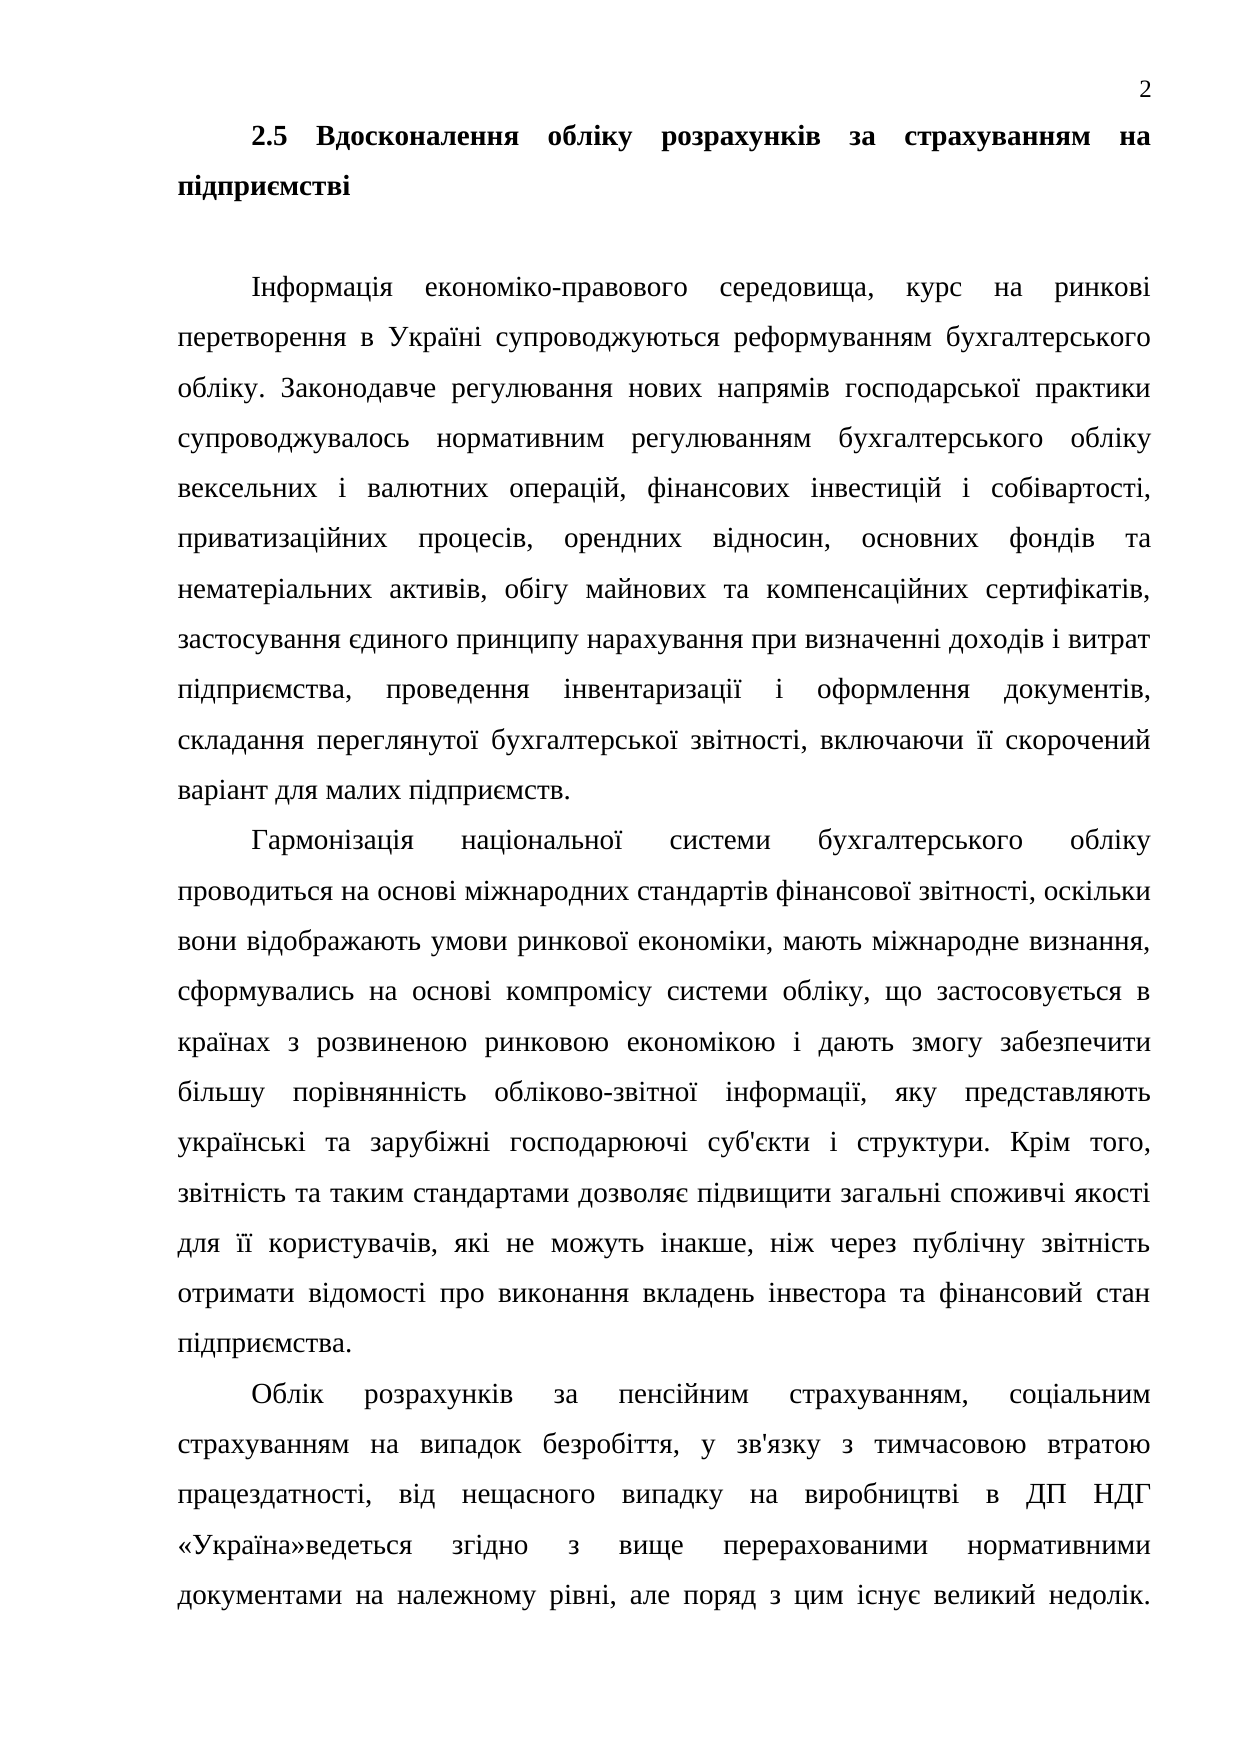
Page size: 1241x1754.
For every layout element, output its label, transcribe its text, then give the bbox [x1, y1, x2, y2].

subtitle 2.5 Вдосконалення обліку розрахунків за страхуванням на підприємстві [177, 118, 1152, 202]
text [177, 1376, 1152, 1611]
text Інформація економіко-правового середовища, курс на ринкові перетворення в Україні супроводжуються реформуванням бухгалтерського обліку. Законодавче регулювання нових напрямів господарської практики супроводжувалось нормативним регулюванням бухгалтерського обліку вексельних і валютних операцій, фінансових інвестицій і собівартості, приватизаційних процесів, орендних відносин, основних фондів та нематеріальних активів, обігу майнових та компенсаційних сертифікатів, застосування єдиного принципу нарахування при визначенні доходів і витрат підприємства, проведення інвентаризації і оформлення документів, складання переглянутої бухгалтерської звітності, включаючи її скорочений варіант для малих підприємств. [177, 269, 1152, 806]
text Гармонізація національної системи бухгалтерського обліку проводиться на основі міжнародних стандартів фінансової звітності, оскільки вони відображають умови ринкової економіки, мають міжнародне визнання, сформувались на основі компромісу системи обліку, що застосовується в країнах з розвиненою ринковою економікою і дають змогу забезпечити більшу порівнянність обліково-звітної інформації, яку представляють українські та зарубіжні господарюючі суб'єкти і структури. Крім того, звітність та таким стандартами дозволяє підвищити загальні споживчі якості для її користувачів, які не можуть інакше, ніж через публічну звітність отримати відомості про виконання вкладень інвестора та фінансовий стан підприємства. [177, 822, 1152, 1359]
